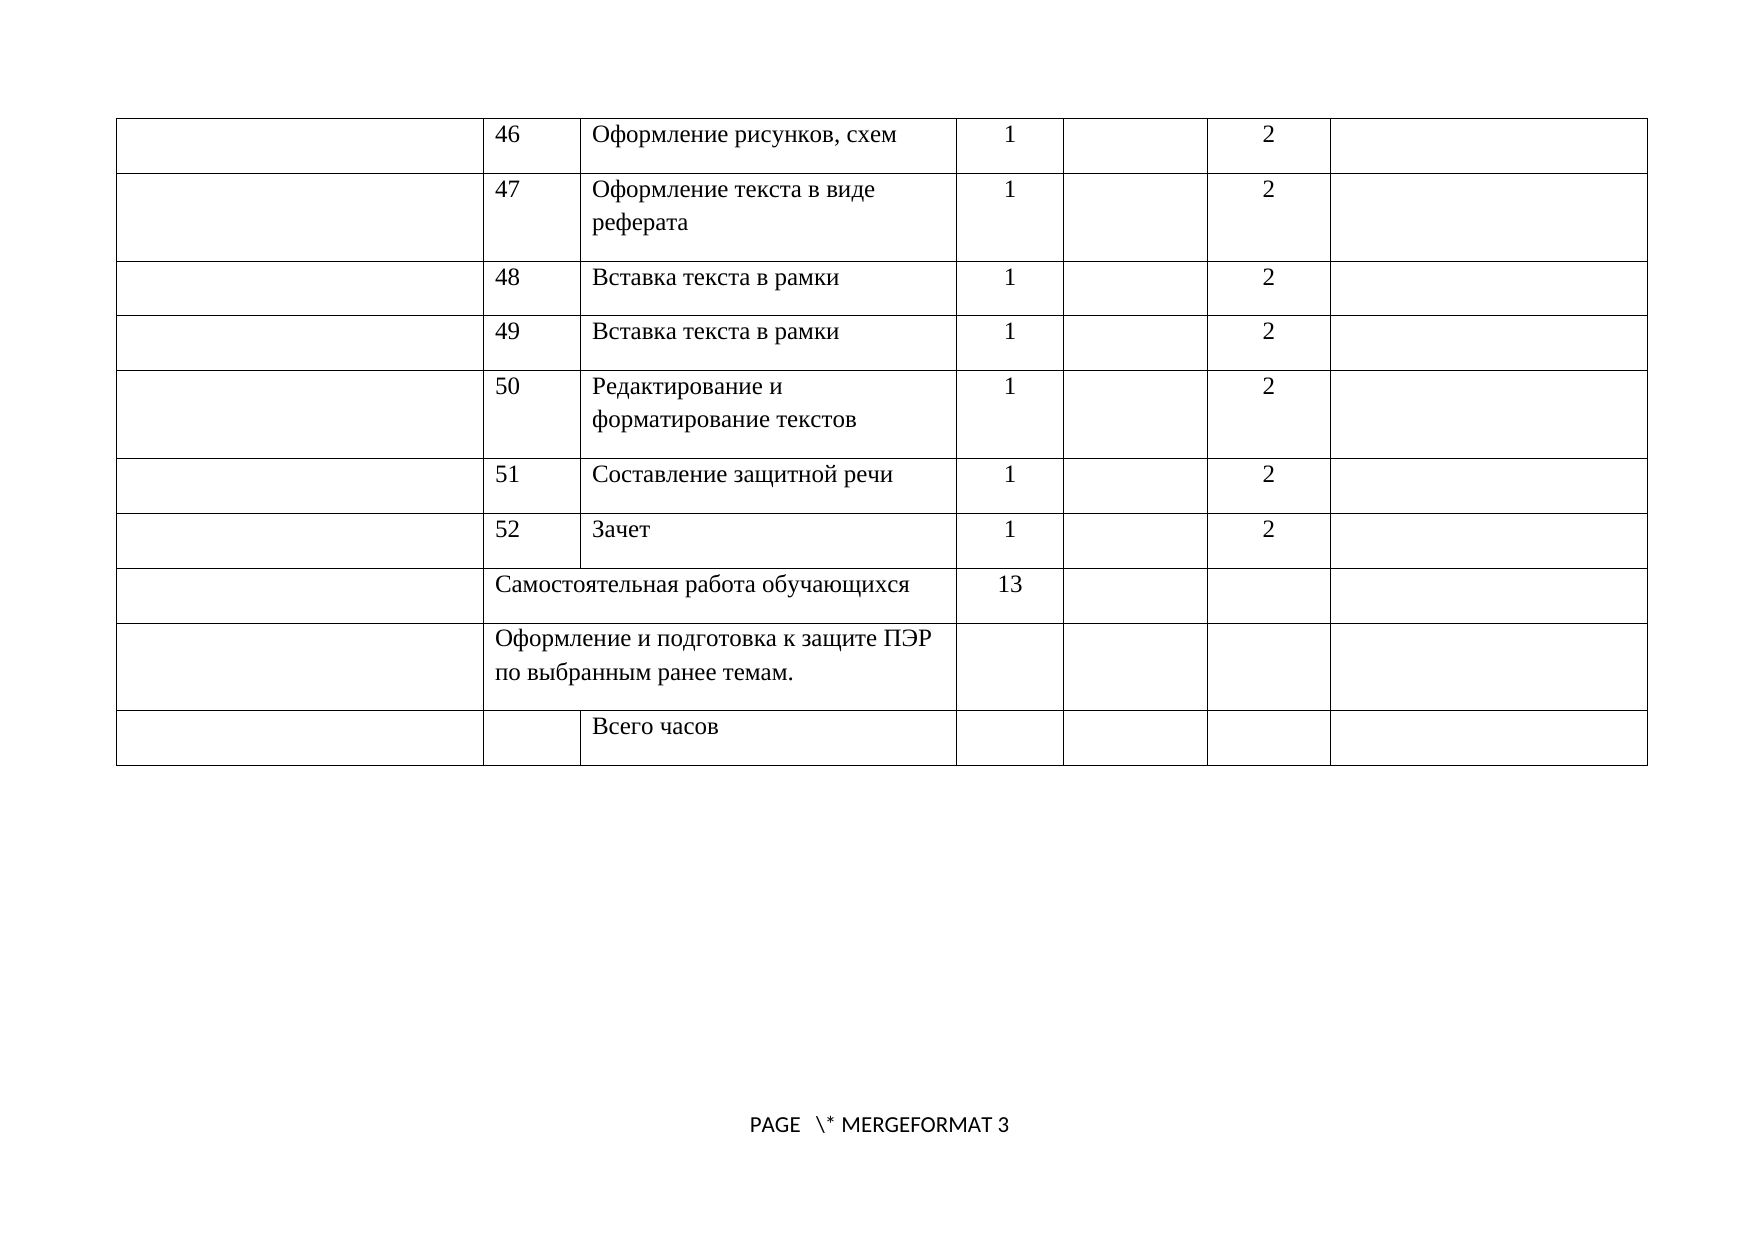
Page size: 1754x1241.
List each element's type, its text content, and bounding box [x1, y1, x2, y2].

table_cell [1331, 711, 1647, 765]
table_cell [1064, 711, 1207, 765]
table_cell 2 [1208, 119, 1330, 173]
table_cell Всего часов [581, 711, 956, 765]
table_cell 2 [1208, 262, 1330, 315]
table_cell [1331, 371, 1647, 458]
table_cell [1208, 711, 1330, 765]
table_cell 2 [1208, 174, 1330, 261]
table_cell 2 [1208, 459, 1330, 513]
table_cell [1331, 119, 1647, 173]
table_cell [117, 514, 483, 568]
table_cell 2 [1208, 316, 1330, 370]
table_cell Редактирование и форматирование текстов [581, 371, 956, 458]
table_cell [1064, 624, 1207, 710]
table_cell 1 [957, 119, 1063, 173]
table_cell 50 [484, 371, 580, 458]
table_cell [1064, 371, 1207, 458]
table_cell [117, 316, 483, 370]
table_cell [117, 262, 483, 315]
table_cell Оформление текста в виде реферата [581, 174, 956, 261]
table_cell Оформление и подготовка к защите ПЭР по выбранным ранее темам. [484, 624, 956, 710]
table_cell [1331, 624, 1647, 710]
table_cell 1 [957, 459, 1063, 513]
table_cell 2 [1208, 371, 1330, 458]
table_cell 49 [484, 316, 580, 370]
table_cell [1064, 174, 1207, 261]
table_cell [1331, 514, 1647, 568]
table_cell Вставка текста в рамки [581, 262, 956, 315]
table_cell Зачет [581, 514, 956, 568]
table_cell [1331, 174, 1647, 261]
table_cell [1208, 624, 1330, 710]
table_cell [1208, 569, 1330, 622]
table_cell 51 [484, 459, 580, 513]
table_cell [1331, 459, 1647, 513]
table_cell [957, 711, 1063, 765]
table_cell [117, 569, 483, 622]
table_cell Самостоятельная работа обучающихся [484, 569, 956, 622]
table_cell [1064, 514, 1207, 568]
table_cell [117, 371, 483, 458]
table_cell 1 [957, 514, 1063, 568]
table_cell 2 [1208, 514, 1330, 568]
table_cell 52 [484, 514, 580, 568]
table_cell [117, 624, 483, 710]
table_cell 47 [484, 174, 580, 261]
table_cell [1331, 316, 1647, 370]
table_cell 1 [957, 262, 1063, 315]
table_cell [484, 711, 580, 765]
table_cell [117, 711, 483, 765]
table_cell [1064, 459, 1207, 513]
table_cell Вставка текста в рамки [581, 316, 956, 370]
table_cell [117, 174, 483, 261]
table_cell 1 [957, 174, 1063, 261]
table_cell [1064, 569, 1207, 622]
table_cell [117, 119, 483, 173]
table_cell [1064, 316, 1207, 370]
table_cell 1 [957, 316, 1063, 370]
table_cell Составление защитной речи [581, 459, 956, 513]
table_cell 48 [484, 262, 580, 315]
table_cell [1331, 262, 1647, 315]
table_cell 13 [957, 569, 1063, 622]
table_cell [1064, 262, 1207, 315]
table_cell [117, 459, 483, 513]
table_cell [1064, 119, 1207, 173]
table_cell Оформление рисунков, схем [581, 119, 956, 173]
table_cell 1 [957, 371, 1063, 458]
table_cell [1331, 569, 1647, 622]
table_cell 46 [484, 119, 580, 173]
table_cell [957, 624, 1063, 710]
